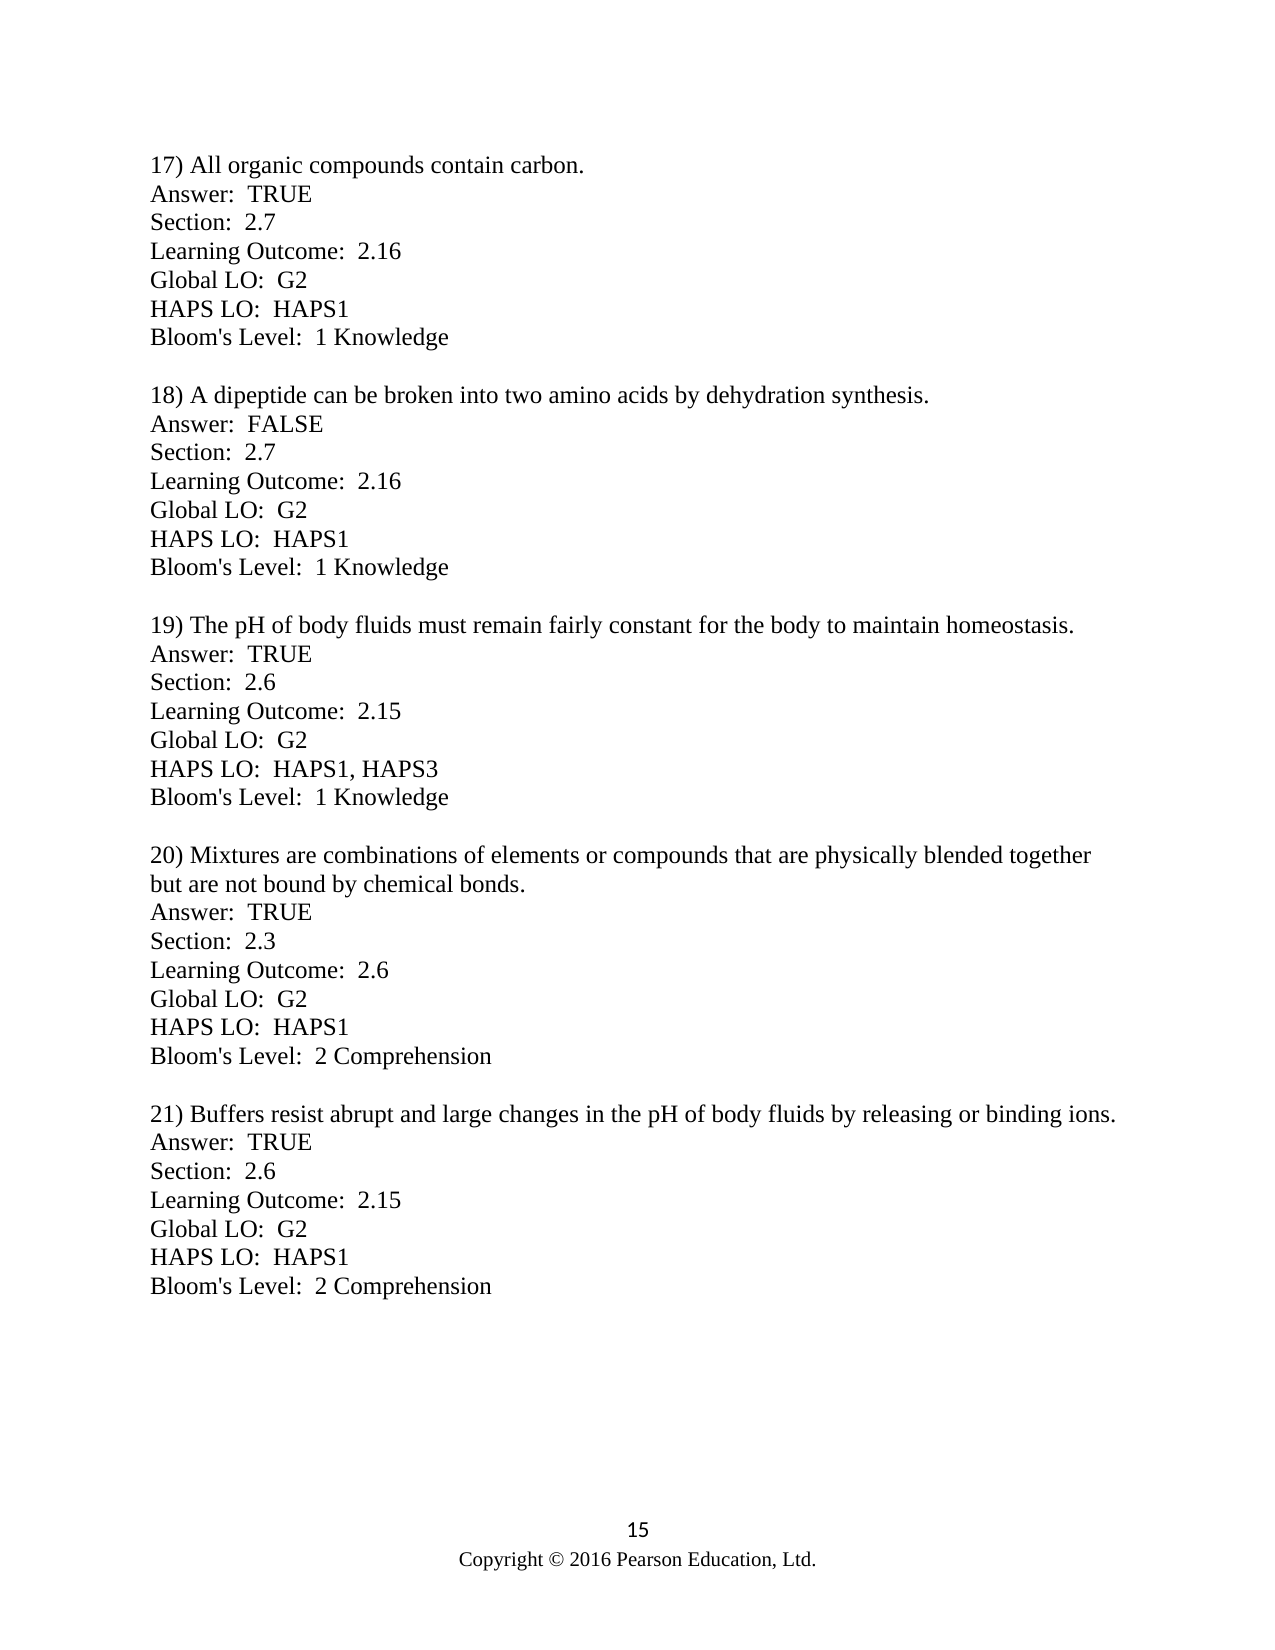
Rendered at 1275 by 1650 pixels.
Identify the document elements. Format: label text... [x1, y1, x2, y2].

text Learning Outcome: 2.15 [150, 696, 1125, 725]
text Answer: FALSE [150, 409, 1125, 437]
text HAPS LO: HAPS1 [150, 524, 1125, 552]
text HAPS LO: HAPS1 [150, 1242, 1125, 1271]
text Bloom's Level: 2 Comprehension [150, 1271, 1125, 1300]
text Global LO: G2 [150, 495, 1125, 524]
text HAPS LO: HAPS1 [150, 294, 1125, 322]
text Section: 2.7 [150, 437, 1125, 466]
text Section: 2.7 [150, 207, 1125, 236]
text Answer: TRUE [150, 1127, 1125, 1156]
text Bloom's Level: 1 Knowledge [150, 552, 1125, 581]
text Section: 2.6 [150, 1156, 1125, 1185]
text Global LO: G2 [150, 984, 1125, 1012]
text Global LO: G2 [150, 725, 1125, 754]
text 20) Mixtures are combinations of elements or compounds that are physically blended together but are not bound by chemical bonds. [150, 840, 1125, 897]
text 17) All organic compounds contain carbon. [150, 150, 1125, 179]
text Answer: TRUE [150, 179, 1125, 207]
text Global LO: G2 [150, 1214, 1125, 1242]
text Bloom's Level: 1 Knowledge [150, 322, 1125, 351]
text 19) The pH of body fluids must remain fairly constant for the body to maintain homeostasis. [150, 610, 1125, 639]
text Global LO: G2 [150, 265, 1125, 294]
text HAPS LO: HAPS1, HAPS3 [150, 754, 1125, 782]
text Learning Outcome: 2.16 [150, 466, 1125, 495]
text Learning Outcome: 2.16 [150, 236, 1125, 265]
text Answer: TRUE [150, 639, 1125, 667]
text Section: 2.6 [150, 667, 1125, 696]
text Learning Outcome: 2.6 [150, 955, 1125, 984]
text Learning Outcome: 2.15 [150, 1185, 1125, 1214]
text Bloom's Level: 1 Knowledge [150, 782, 1125, 811]
text Answer: TRUE [150, 897, 1125, 926]
text Bloom's Level: 2 Comprehension [150, 1041, 1125, 1070]
text 18) A dipeptide can be broken into two amino acids by dehydration synthesis. [150, 380, 1125, 409]
text Section: 2.3 [150, 926, 1125, 955]
text 21) Buffers resist abrupt and large changes in the pH of body fluids by releasing or binding ions. [150, 1099, 1125, 1127]
text HAPS LO: HAPS1 [150, 1012, 1125, 1041]
